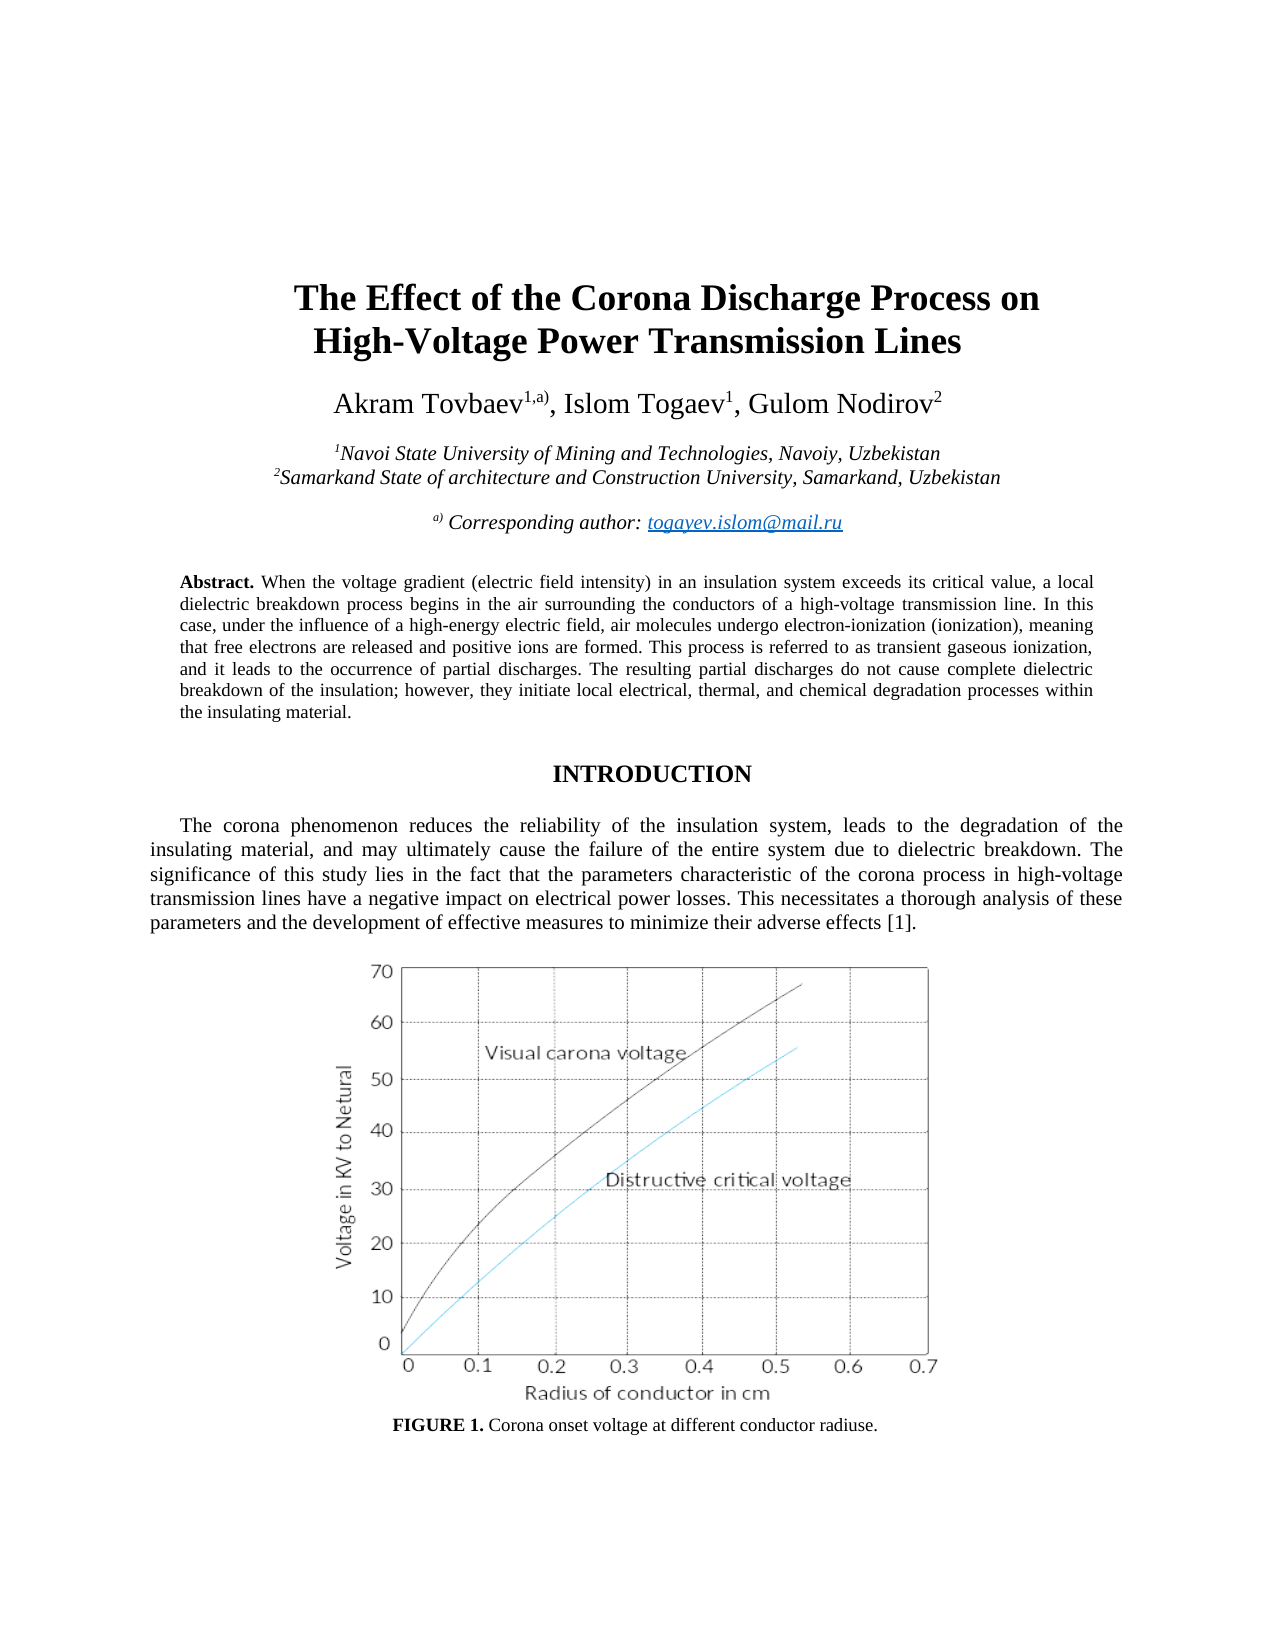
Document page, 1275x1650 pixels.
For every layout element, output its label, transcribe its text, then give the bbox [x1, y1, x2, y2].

text FIGURE 1. Corona onset voltage at different conductor radiuse. [150, 1414, 1121, 1435]
text The corona phenomenon reduces the reliability of the insulation system, leads to the degradation of the insulating material, and may ultimately cause the failure of the entire system due to dielectric breakdown. The significance of this study lies in the fact that the parameters characteristic of the corona process in high-voltage transmission lines have a negative impact on electrical power losses. This necessitates a thorough analysis of these parameters and the development of effective measures to minimize their adverse effects [1]. [150, 813, 1125, 934]
text Abstract. When the voltage gradient (electric field intensity) in an insulation system exceeds its critical value, a local dielectric breakdown process begins in the air surrounding the conductors of a high-voltage transmission line. In this case, under the influence of a high-energy electric field, air molecules undergo electron-ionization (ionization), meaning that free electrons are released and positive ions are formed. This process is referred to as transient gaseous ionization, and it leads to the occurrence of partial discharges. The resulting partial discharges do not cause complete dielectric breakdown of the insulation; however, they initiate local electrical, thermal, and chemical degradation processes within the insulating material. [179, 571, 1095, 722]
text The Effect of the Corona Discharge Process on High-Voltage Power Transmission Lines [150, 275, 1125, 361]
text a) Corresponding author: togayev.islom@mail.ru [150, 509, 1125, 534]
text Akram Tovbaev1,a), Islom Togaev1, Gulom Nodirov2 [150, 386, 1125, 420]
text 1Navoi State University of Mining and Technologies, Navoiy, Uzbekistan [150, 441, 1125, 465]
text 2Samarkand State of architecture and Construction University, Samarkand, Uzbekistan [150, 465, 1125, 489]
text INTRODUCTION [150, 759, 1125, 788]
